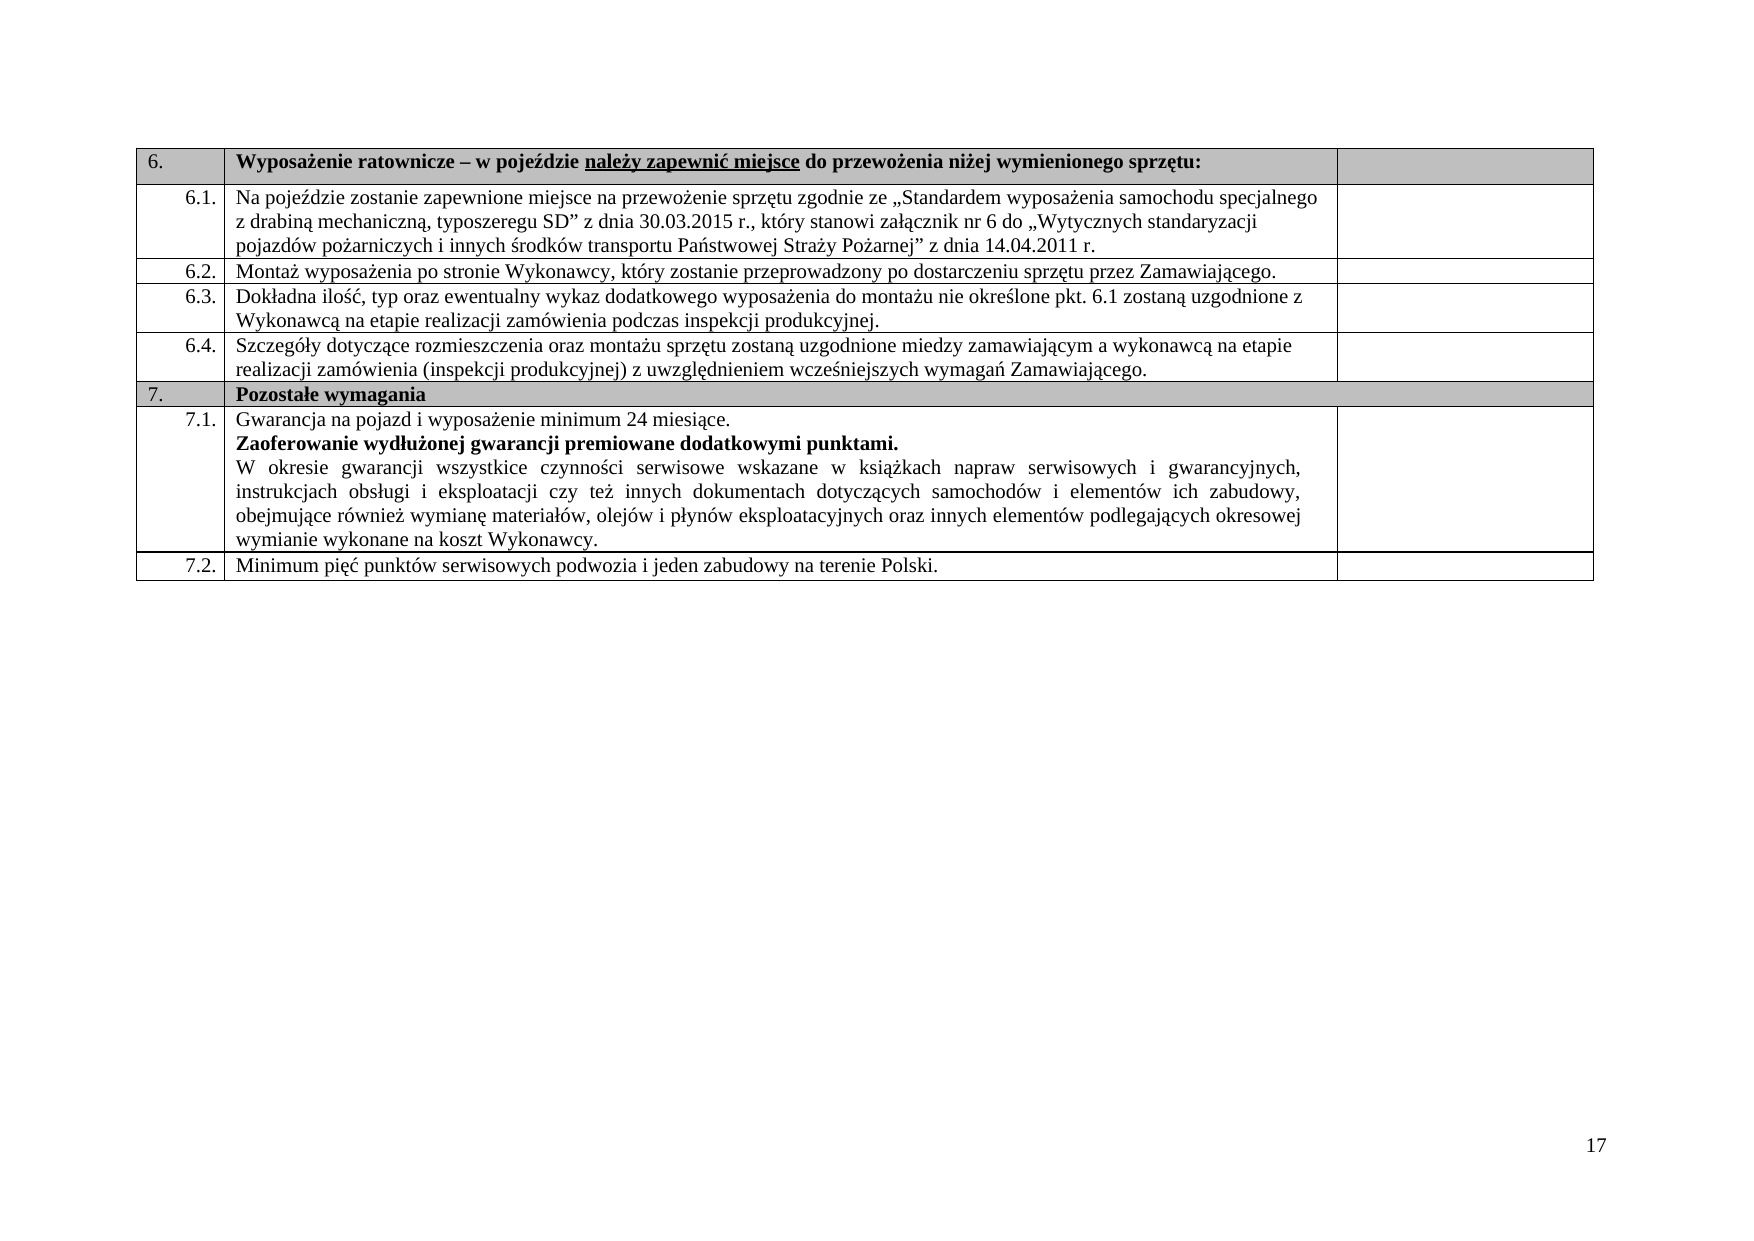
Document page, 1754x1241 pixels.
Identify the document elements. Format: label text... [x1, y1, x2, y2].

table_cell [1338, 284, 1593, 332]
table_cell [137, 149, 224, 184]
table_cell [137, 407, 224, 551]
table_cell [137, 185, 224, 257]
table_cell [137, 382, 224, 406]
table_cell Minimum pięć punktów serwisowych podwozia i jeden zabudowy na terenie Polski. [225, 553, 1337, 580]
table_cell Montaż wyposażenia po stronie Wykonawcy, który zostanie przeprowadzony po dostarczeniu sprzętu przez Zamawiającego. [225, 259, 1337, 283]
table_cell [137, 284, 224, 332]
table_cell [1338, 553, 1593, 580]
table_cell [137, 553, 224, 580]
table_cell Dokładna ilość, typ oraz ewentualny wykaz dodatkowego wyposażenia do montażu nie określone pkt. 6.1 zostaną uzgodnione z Wykonawcą na etapie realizacji zamówienia podczas inspekcji produkcyjnej. [225, 284, 1337, 332]
table_cell Gwarancja na pojazd i wyposażenie minimum 24 miesiące. Zaoferowanie wydłużonej gwarancji premiowane dodatkowymi punktami. W okresie gwarancji wszystkice czynności serwisowe wskazane w książkach napraw serwisowych i gwarancyjnych, instrukcjach obsługi i eksploatacji czy też innych dokumentach dotyczących samochodów i elementów ich zabudowy, obejmujące również wymianę materiałów, olejów i płynów eksploatacyjnych oraz innych elementów podlegających okresowej wymianie wykonane na koszt Wykonawcy. [225, 407, 1337, 551]
table_cell [1338, 259, 1593, 283]
table_cell [1338, 149, 1593, 184]
table_cell [1338, 333, 1593, 381]
table_cell [137, 259, 224, 283]
table_cell Na pojeździe zostanie zapewnione miejsce na przewożenie sprzętu zgodnie ze „Standardem wyposażenia samochodu specjalnego z drabiną mechaniczną, typoszeregu SD” z dnia 30.03.2015 r., który stanowi załącznik nr 6 do „Wytycznych standaryzacji pojazdów pożarniczych i innych środków transportu Państwowej Straży Pożarnej” z dnia 14.04.2011 r. [225, 185, 1337, 257]
table_cell Pozostałe wymagania [225, 382, 1593, 406]
table_cell Szczegóły dotyczące rozmieszczenia oraz montażu sprzętu zostaną uzgodnione miedzy zamawiającym a wykonawcą na etapie realizacji zamówienia (inspekcji produkcyjnej) z uwzględnieniem wcześniejszych wymagań Zamawiającego. [225, 333, 1337, 381]
table_cell [137, 333, 224, 381]
table_cell Wyposażenie ratownicze – w pojeździe należy zapewnić miejsce do przewożenia niżej wymienionego sprzętu: [225, 149, 1337, 184]
table_cell [1338, 407, 1593, 551]
table_cell [1338, 185, 1593, 257]
